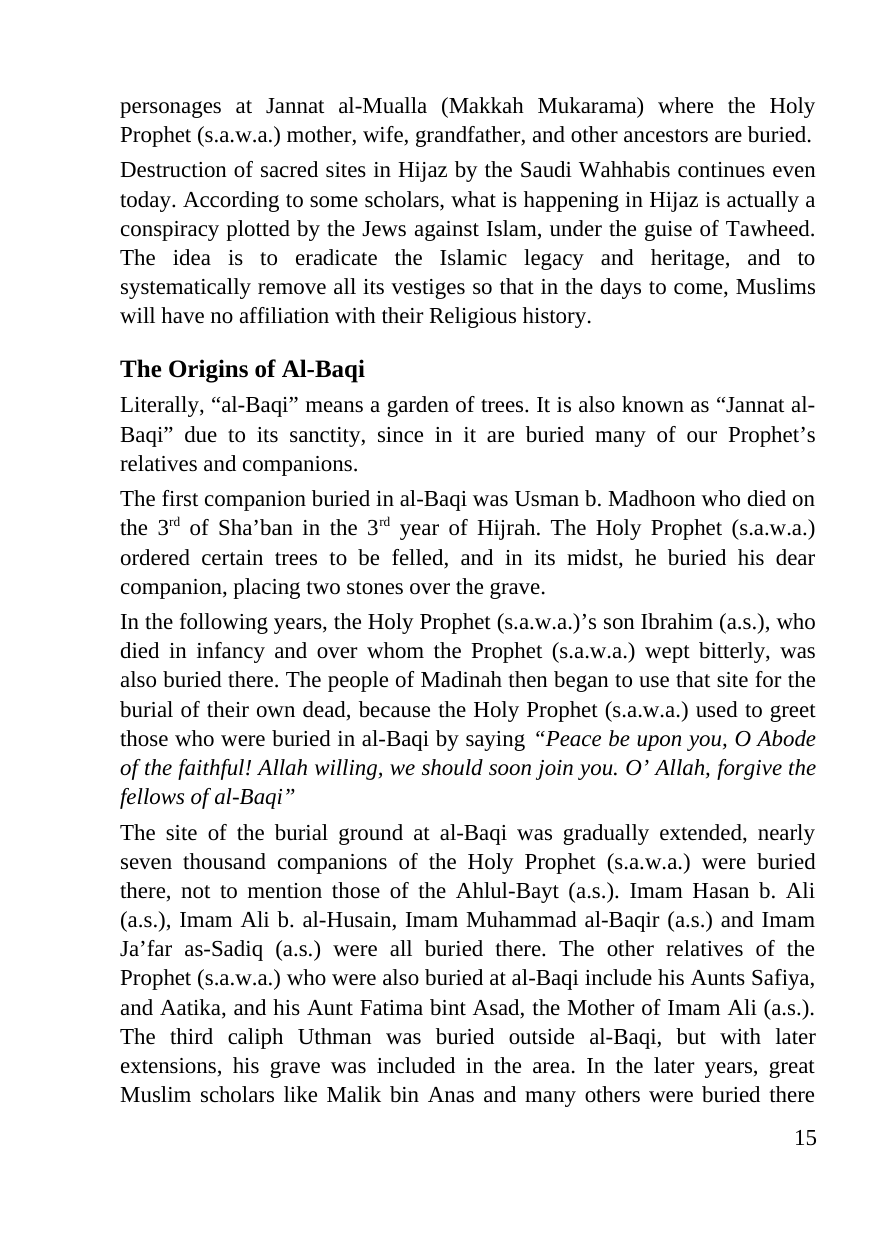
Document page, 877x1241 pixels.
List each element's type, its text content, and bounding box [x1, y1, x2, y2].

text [120, 90, 817, 148]
text The first companion buried in al-Baqi was Usman b. Madhoon who died on the 3rd of Sha’ban in the 3rd year of Hijrah. The Holy Prophet (s.a.w.a.) ordered certain trees to be felled, and in its midst, he buried his dear companion, placing two stones over the grave. [120, 483, 817, 600]
subtitle The Origins of Al-Baqi [120, 354, 817, 383]
text In the following years, the Holy Prophet (s.a.w.a.)’s son Ibrahim (a.s.), who died in infancy and over whom the Prophet (s.a.w.a.) wept bitterly, was also buried there. The people of Madinah then began to use that site for the burial of their own dead, because the Holy Prophet (s.a.w.a.) used to greet those who were buried in al-Baqi by saying “Peace be upon you, O Abode of the faithful! Allah willing, we should soon join you. O’ Allah, forgive the fellows of al-Baqi” [120, 606, 817, 810]
text Destruction of sacred sites in Hijaz by the Saudi Wahhabis continues even today. According to some scholars, what is happening in Hijaz is actually a conspiracy plotted by the Jews against Islam, under the guise of Tawheed. The idea is to eradicate the Islamic legacy and heritage, and to systematically remove all its vestiges so that in the days to come, Muslims will have no affiliation with their Religious history. [120, 154, 817, 329]
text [120, 817, 817, 1108]
text Literally, “al-Baqi” means a garden of trees. It is also known as “Jannat al-Baqi” due to its sanctity, since in it are buried many of our Prophet’s relatives and companions. [120, 389, 817, 477]
